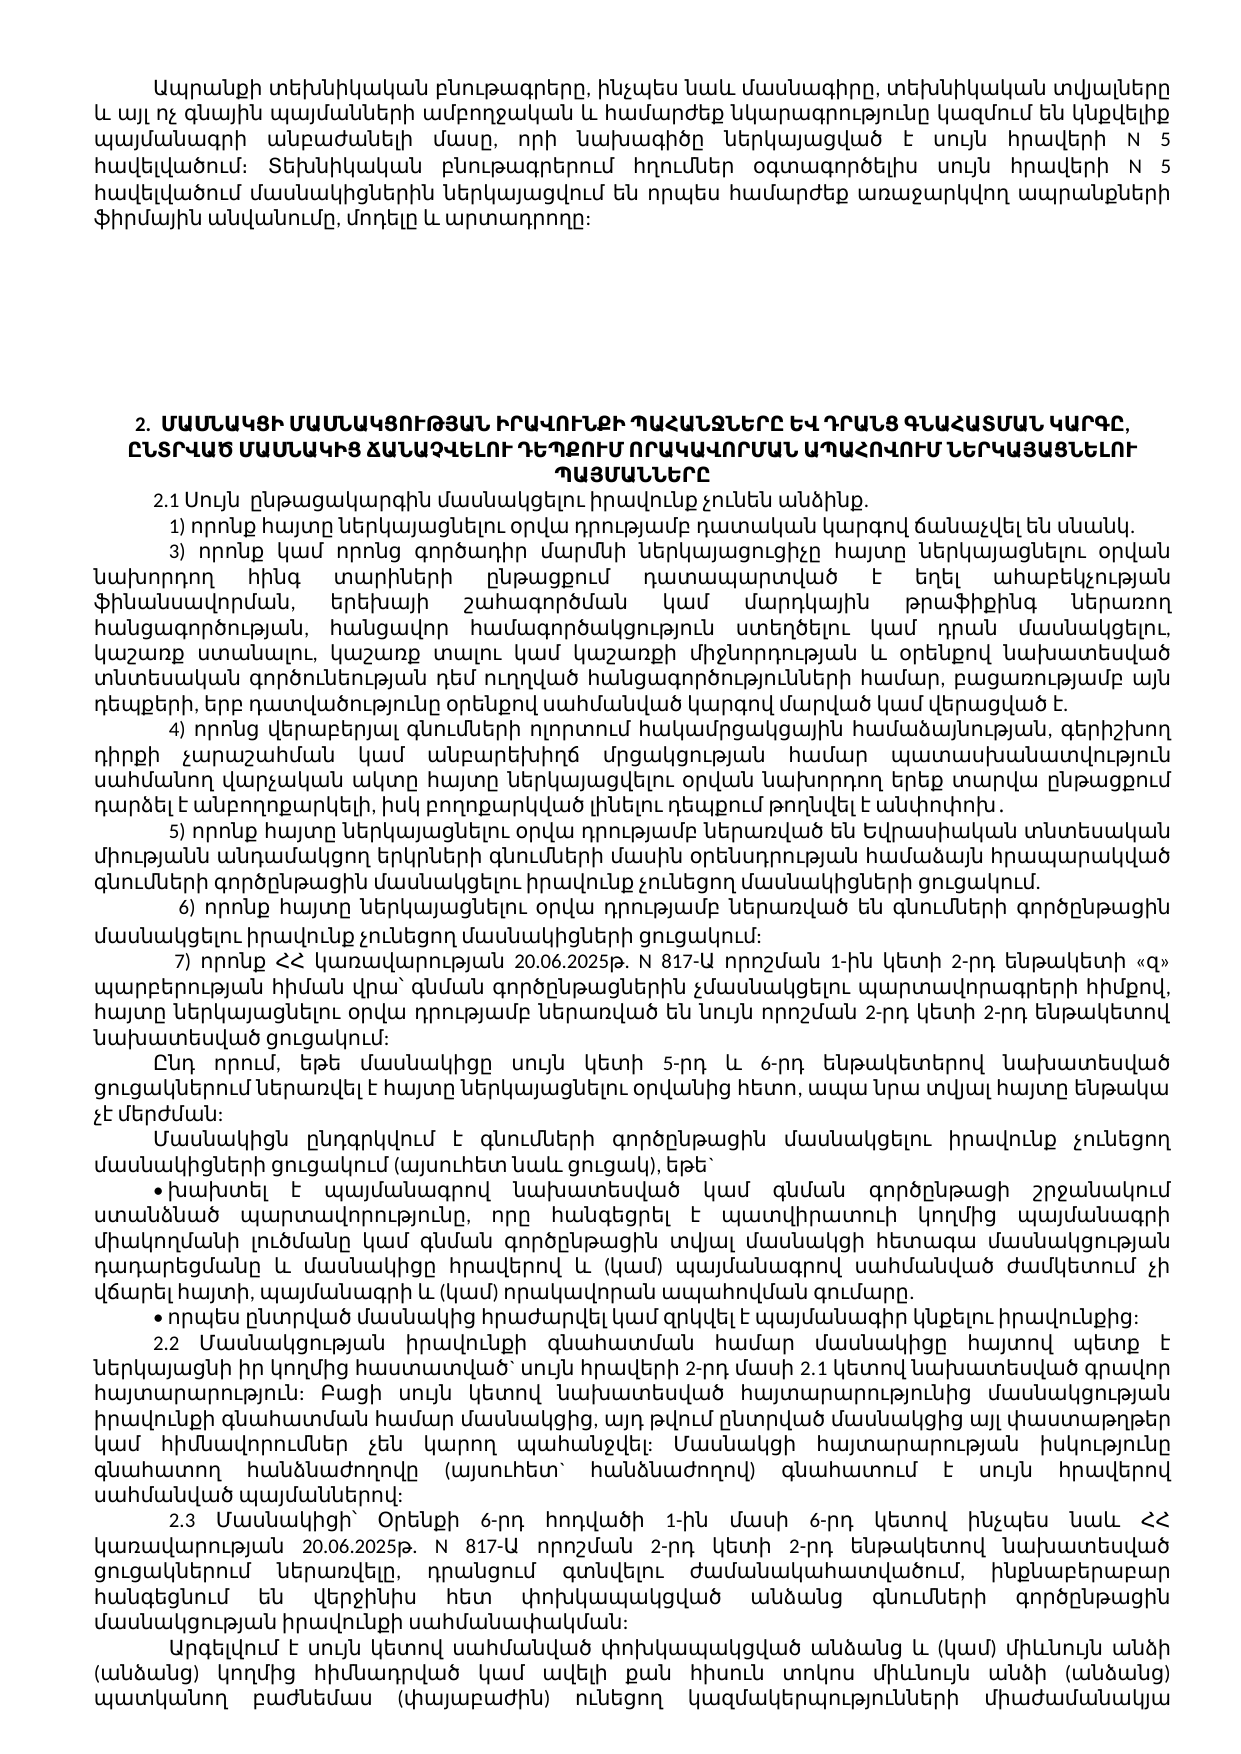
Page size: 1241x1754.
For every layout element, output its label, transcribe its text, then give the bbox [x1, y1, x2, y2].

text Մասնակիցն ընդգրկվում է գնումների գործընթացին մասնակցելու իրավունք չունեցող մասնակիցների ցուցակում (այսուհետ նաև ցուցակ), եթե` [94, 1126, 1171, 1177]
text • որպես ընտրված մասնակից հրաժարվել կամ զրկվել է պայմանագիր կնքելու իրավունքից: [94, 1304, 1171, 1330]
text 2. ՄԱՍՆԱԿՑԻ ՄԱՍՆԱԿՑՈՒԹՅԱՆ ԻՐԱՎՈՒՆՔԻ ՊԱՀԱՆՋՆԵՐԸ ԵՎ ԴՐԱՆՑ ԳՆԱՀԱՏՄԱՆ ԿԱՐԳԸ, ԸՆՏՐՎԱԾ ՄԱՍՆԱԿԻՑ ՃԱՆԱՉՎԵԼՈՒ ԴԵՊՔՈՒՄ ՈՐԱԿԱՎՈՐՄԱՆ ԱՊԱՀՈՎՈՒՄ ՆԵՐԿԱՅԱՑՆԵԼՈՒ ՊԱՅՄԱՆՆԵՐԸ [94, 411, 1171, 488]
text Ընդ որում, եթե մասնակիցը սույն կետի 5-րդ և 6-րդ ենթակետերով նախատեսված ցուցակներում ներառվել է հայտը ներկայացնելու օրվանից հետո, ապա նրա տվյալ հայտը ենթակա չէ մերժման: [94, 1050, 1171, 1126]
text Ապրանքի տեխնիկական բնութագրերը, ինչպես նաև մասնագիրը, տեխնիկական տվյալները և այլ ոչ գնային պայմանների ամբողջական և համարժեք նկարագրությունը կազմում են կնքվելիք պայմանագրի անբաժանելի մասը, որի նախագիծը ներկայացված է սույն հրավերի N 5 հավելվածում։ Տեխնիկական բնութագրերում հղումներ օգտագործելիս սույն հրավերի N 5 հավելվածում մասնակիցներին ներկայացվում են որպես համարժեք առաջարկվող ապրանքների ֆիրմային անվանումը, մոդելը և արտադրողը: [94, 75, 1171, 231]
text 5) որոնք հայտը ներկայացնելու օրվա դրությամբ ներառված են Եվրասիական տնտեսական միությանն անդամակցող երկրների գնումների մասին օրենսդրության համաձայն հրապարակված գնումների գործընթացին մասնակցելու իրավունք չունեցող մասնակիցների ցուցակում. [94, 818, 1171, 894]
text 7) որոնք ՀՀ կառավարության 20.06.2025թ. N 817-Ա որոշման 1-ին կետի 2-րդ ենթակետի «զ» պարբերության հիման վրա՝ գնման գործընթացներին չմասնակցելու պարտավորագրերի հիմքով, հայտը ներկայացնելու օրվա դրությամբ ներառված են նույն որոշման 2-րդ կետի 2-րդ ենթակետով նախատեսված ցուցակում: [94, 948, 1171, 1050]
text 2.3 Մասնակիցի՝ Օրենքի 6-րդ հոդվածի 1-ին մասի 6-րդ կետով ինչպես նաև ՀՀ կառավարության 20.06.2025թ. N 817-Ա որոշման 2-րդ կետի 2-րդ ենթակետով նախատեսված ցուցակներում ներառվելը, դրանցում գտնվելու ժամանակահատվածում, ինքնաբերաբար հանգեցնում են վերջինիս հետ փոխկապակցված անձանց գնումների գործընթացին մասնակցության իրավունքի սահմանափակման: [94, 1508, 1171, 1635]
text 4) որոնց վերաբերյալ գնումների ոլորտում հակամրցակցային համաձայնության, գերիշխող դիրքի չարաշահման կամ անբարեխիղճ մրցակցության համար պատասխանատվություն սահմանող վարչական ակտը հայտը ներկայացվելու օրվան նախորդող երեք տարվա ընթացքում դարձել է անբողոքարկելի, իսկ բողոքարկված լինելու դեպքում թողնվել է անփոփոխ․ [94, 716, 1171, 818]
text 2.2 Մասնակցության իրավունքի գնահատման համար մասնակիցը հայտով պետք է ներկայացնի իր կողմից հաստատված` սույն հրավերի 2-րդ մասի 2.1 կետով նախատեսված գրավոր հայտարարություն: Բացի սույն կետով նախատեսված հայտարարությունից մասնակցության իրավունքի գնահատման համար մասնակցից, այդ թվում ընտրված մասնակցից այլ փաստաթղթեր կամ հիմնավորումներ չեն կարող պահանջվել: Մասնակցի հայտարարության իսկությունը գնահատող հանձնաժողովը (այսուհետ` հանձնաժողով) գնահատում է սույն հրավերով սահմանված պայմաններով: [94, 1330, 1171, 1508]
text 6) որոնք հայտը ներկայացնելու օրվա դրությամբ ներառված են գնումների գործընթացին մասնակցելու իրավունք չունեցող մասնակիցների ցուցակում: [94, 894, 1171, 948]
text 1) որոնք հայտը ներկայացնելու օրվա դրությամբ դատական կարգով ճանաչվել են սնանկ. [94, 513, 1171, 538]
text • խախտել է պայմանագրով նախատեսված կամ գնման գործընթացի շրջանակում ստանձնած պարտավորությունը, որը հանգեցրել է պատվիրատուի կողմից պայմանագրի միակողմանի լուծմանը կամ գնման գործընթացին տվյալ մասնակցի հետագա մասնակցության դադարեցմանը և մասնակիցը հրավերով և (կամ) պայմանագրով սահմանված ժամկետում չի վճարել հայտի, պայմանագրի և (կամ) որակավորան ապահովման գումարը. [94, 1177, 1171, 1304]
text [94, 1635, 1171, 1711]
text 3) որոնք կամ որոնց գործադիր մարմնի ներկայացուցիչը հայտը ներկայացնելու օրվան նախորդող հինգ տարիների ընթացքում դատապարտված է եղել ահաբեկչության ֆինանսավորման, երեխայի շահագործման կամ մարդկային թրաֆիքինգ ներառող հանցագործության, հանցավոր համագործակցություն ստեղծելու կամ դրան մասնակցելու, կաշառք ստանալու, կաշառք տալու կամ կաշառքի միջնորդության և օրենքով նախատեսված տնտեսական գործունեության դեմ ուղղված հանցագործությունների համար, բացառությամբ այն դեպքերի, երբ դատվածությունը օրենքով սահմանված կարգով մարված կամ վերացված է. [94, 538, 1171, 716]
text 2.1 Սույն ընթացակարգին մասնակցելու իրավունք չունեն անձինք. [94, 488, 1171, 513]
